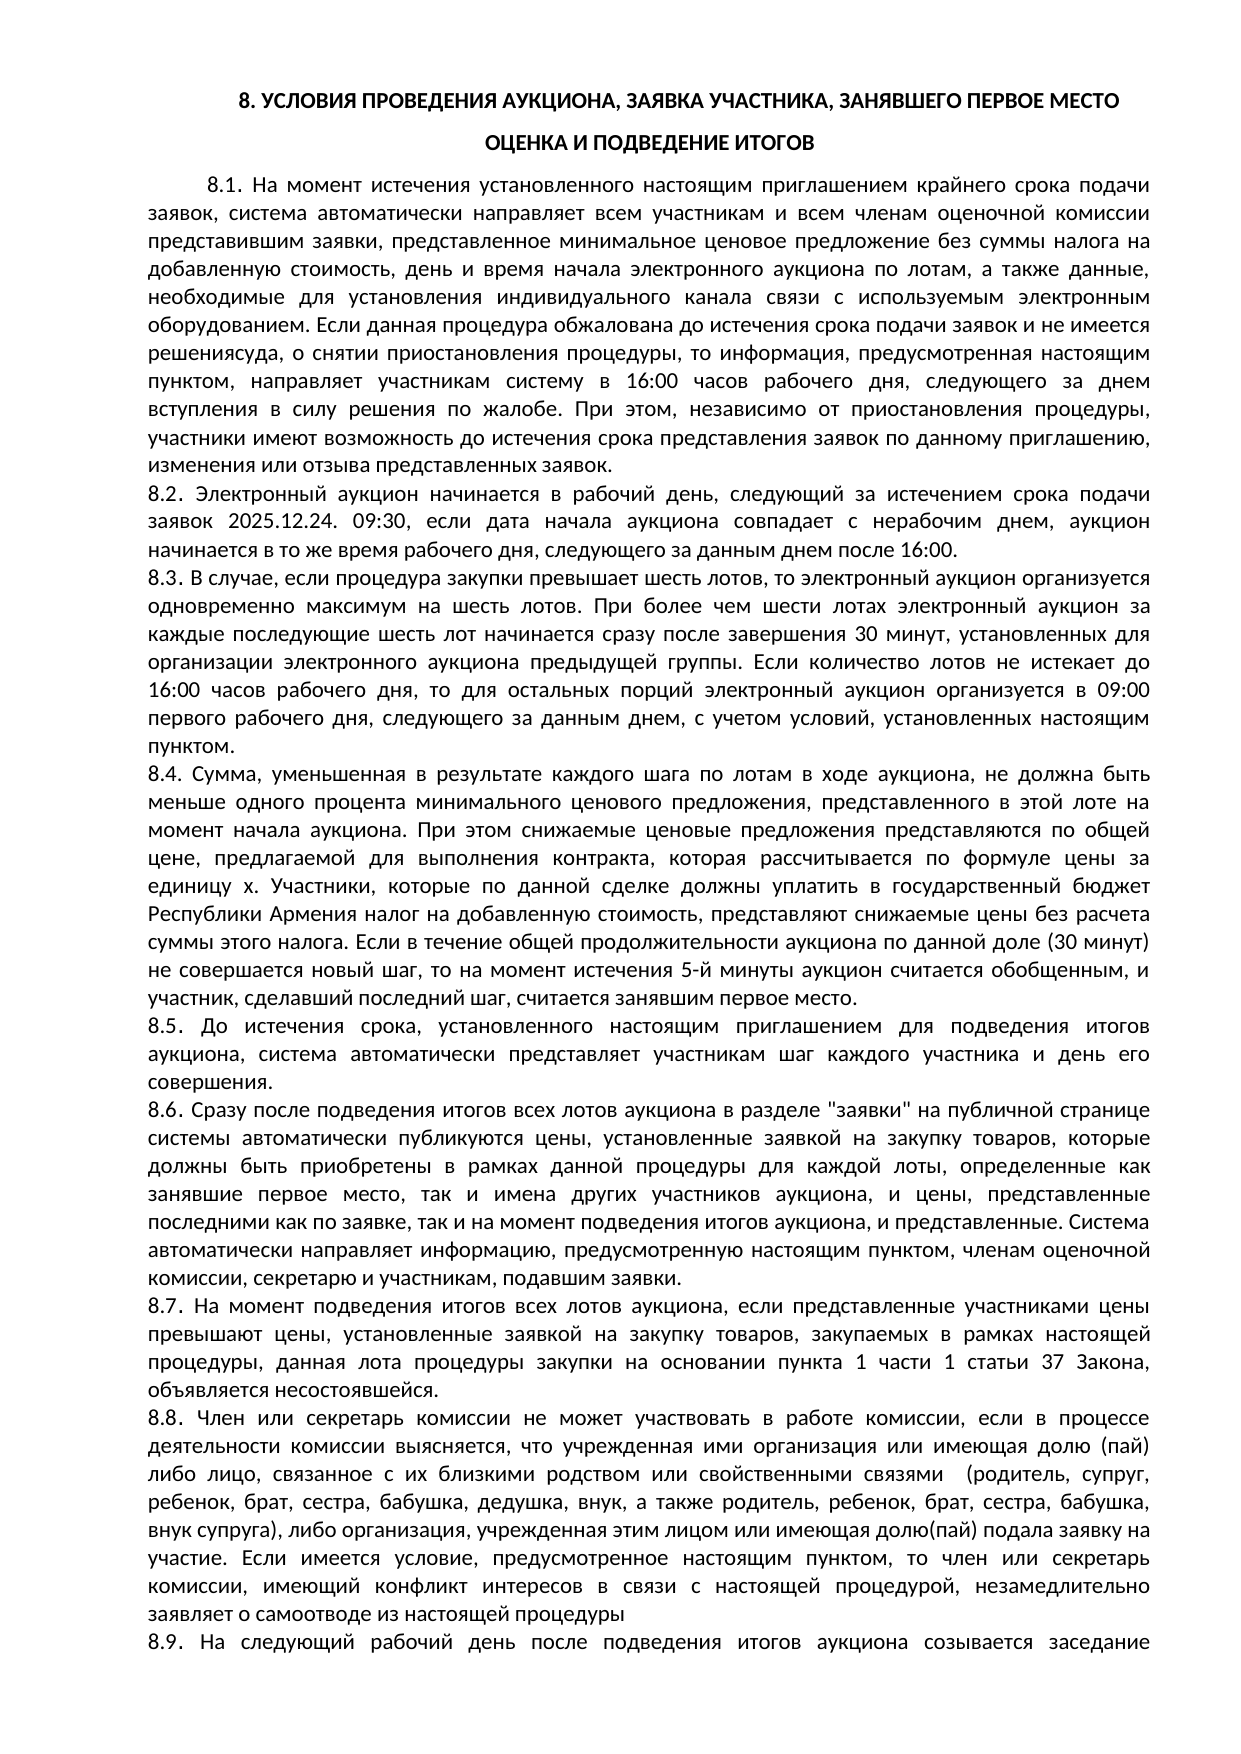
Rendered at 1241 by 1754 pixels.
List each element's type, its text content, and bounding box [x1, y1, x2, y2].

text 8.7․ На момент подведения итогов всех лотов аукциона, если представленные участниками цены превышают цены, установленные заявкой на закупку товаров, закупаемых в рамках настоящей процедуры, данная лота процедуры закупки на основании пункта 1 части 1 статьи 37 Закона, объявляется несостоявшейся. [148, 1291, 1152, 1403]
text 8.1․ На момент истечения установленного настоящим приглашением крайнего срока подачи заявок, система автоматически направляет всем участникам и всем членам оценочной комиссии представившим заявки, представленное минимальное ценовое предложение без суммы налога на добавленную стоимость, день и время начала электронного аукциона по лотам, а также данные, необходимые для установления индивидуального канала связи с используемым электронным оборудованием. Если данная процедура обжалована до истечения срока подачи заявок и не имеется решениясуда, о снятии приостановления процедуры, то информация, предусмотренная настоящим пунктом, направляет участникам систему в 16:00 часов рабочего дня, следующего за днем вступления в силу решения по жалобе. При этом, независимо от приостановления процедуры, участники имеют возможность до истечения срока представления заявок по данному приглашению, изменения или отзыва представленных заявок. [148, 170, 1152, 479]
text 8.4. Сумма, уменьшенная в результате каждого шага по лотам в ходе аукциона, не должна быть меньше одного процента минимального ценового предложения, представленного в этой лоте на момент начала аукциона. При этом снижаемые ценовые предложения представляются по общей цене, предлагаемой для выполнения контракта, которая рассчитывается по формуле цены за единицу x. Участники, которые по данной сделке должны уплатить в государственный бюджет Республики Армения налог на добавленную стоимость, представляют снижаемые цены без расчета суммы этого налога. Если в течение общей продолжительности аукциона по данной доле (30 минут) не совершается новый шаг, то на момент истечения 5-й минуты аукцион считается обобщенным, и участник, сделавший последний шаг, считается занявшим первое место. [148, 759, 1152, 1011]
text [148, 1627, 1152, 1656]
text 8.6․ Сразу после подведения итогов всех лотов аукциона в разделе "заявки" на публичной странице системы автоматически публикуются цены, установленные заявкой на закупку товаров, которые должны быть приобретены в рамках данной процедуры для каждой лоты, определенные как занявшие первое место, так и имена других участников аукциона, и цены, представленные последними как по заявке, так и на момент подведения итогов аукциона, и представленные. Система автоматически направляет информацию, предусмотренную настоящим пунктом, членам оценочной комиссии, секретарю и участникам, подавшим заявки. [148, 1095, 1152, 1291]
text 8.8․ Член или секретарь комиссии не может участвовать в работе комиссии, если в процессе деятельности комиссии выясняется, что учрежденная ими организация или имеющая долю (пай) либо лицо, связанное с их близкими родством или свойственными связями (родитель, супруг, ребенок, брат, сестра, бабушка, дедушка, внук, а также родитель, ребенок, брат, сестра, бабушка, внук супруга), либо организация, учрежденная этим лицом или имеющая долю(пай) подала заявку на участие. Если имеется условие, предусмотренное настоящим пунктом, то член или секретарь комиссии, имеющий конфликт интересов в связи с настоящей процедурой, незамедлительно заявляет о самоотводе из настоящей процедуры [148, 1403, 1152, 1627]
text 8.5․ До истечения срока, установленного настоящим приглашением для подведения итогов аукциона, система автоматически представляет участникам шаг каждого участника и день его совершения. [148, 1011, 1152, 1095]
text 8.2․ Электронный аукцион начинается в рабочий день, следующий за истечением срока подачи заявок 2025.12.24. 09:30 , если дата начала аукциона совпадает с нерабочим днем, аукцион начинается в то же время рабочего дня, следующего за данным днем после 16:00. [148, 479, 1152, 563]
text 8. УСЛОВИЯ ПРОВЕДЕНИЯ АУКЦИОНА, ЗАЯВКА УЧАСТНИКА, ЗАНЯВШЕГО ПЕРВОЕ МЕСТО ОЦЕНКА И ПОДВЕДЕНИЕ ИТОГОВ [148, 86, 1152, 156]
text 8.3․ В случае, если процедура закупки превышает шесть лотов, то электронный аукцион организуется одновременно максимум на шесть лотов. При более чем шести лотах электронный аукцион за каждые последующие шесть лот начинается сразу после завершения 30 минут, установленных для организации электронного аукциона предыдущей группы. Если количество лотов не истекает до 16:00 часов рабочего дня, то для остальных порций электронный аукцион организуется в 09:00 первого рабочего дня, следующего за данным днем, с учетом условий, установленных настоящим пунктом. [148, 563, 1152, 759]
